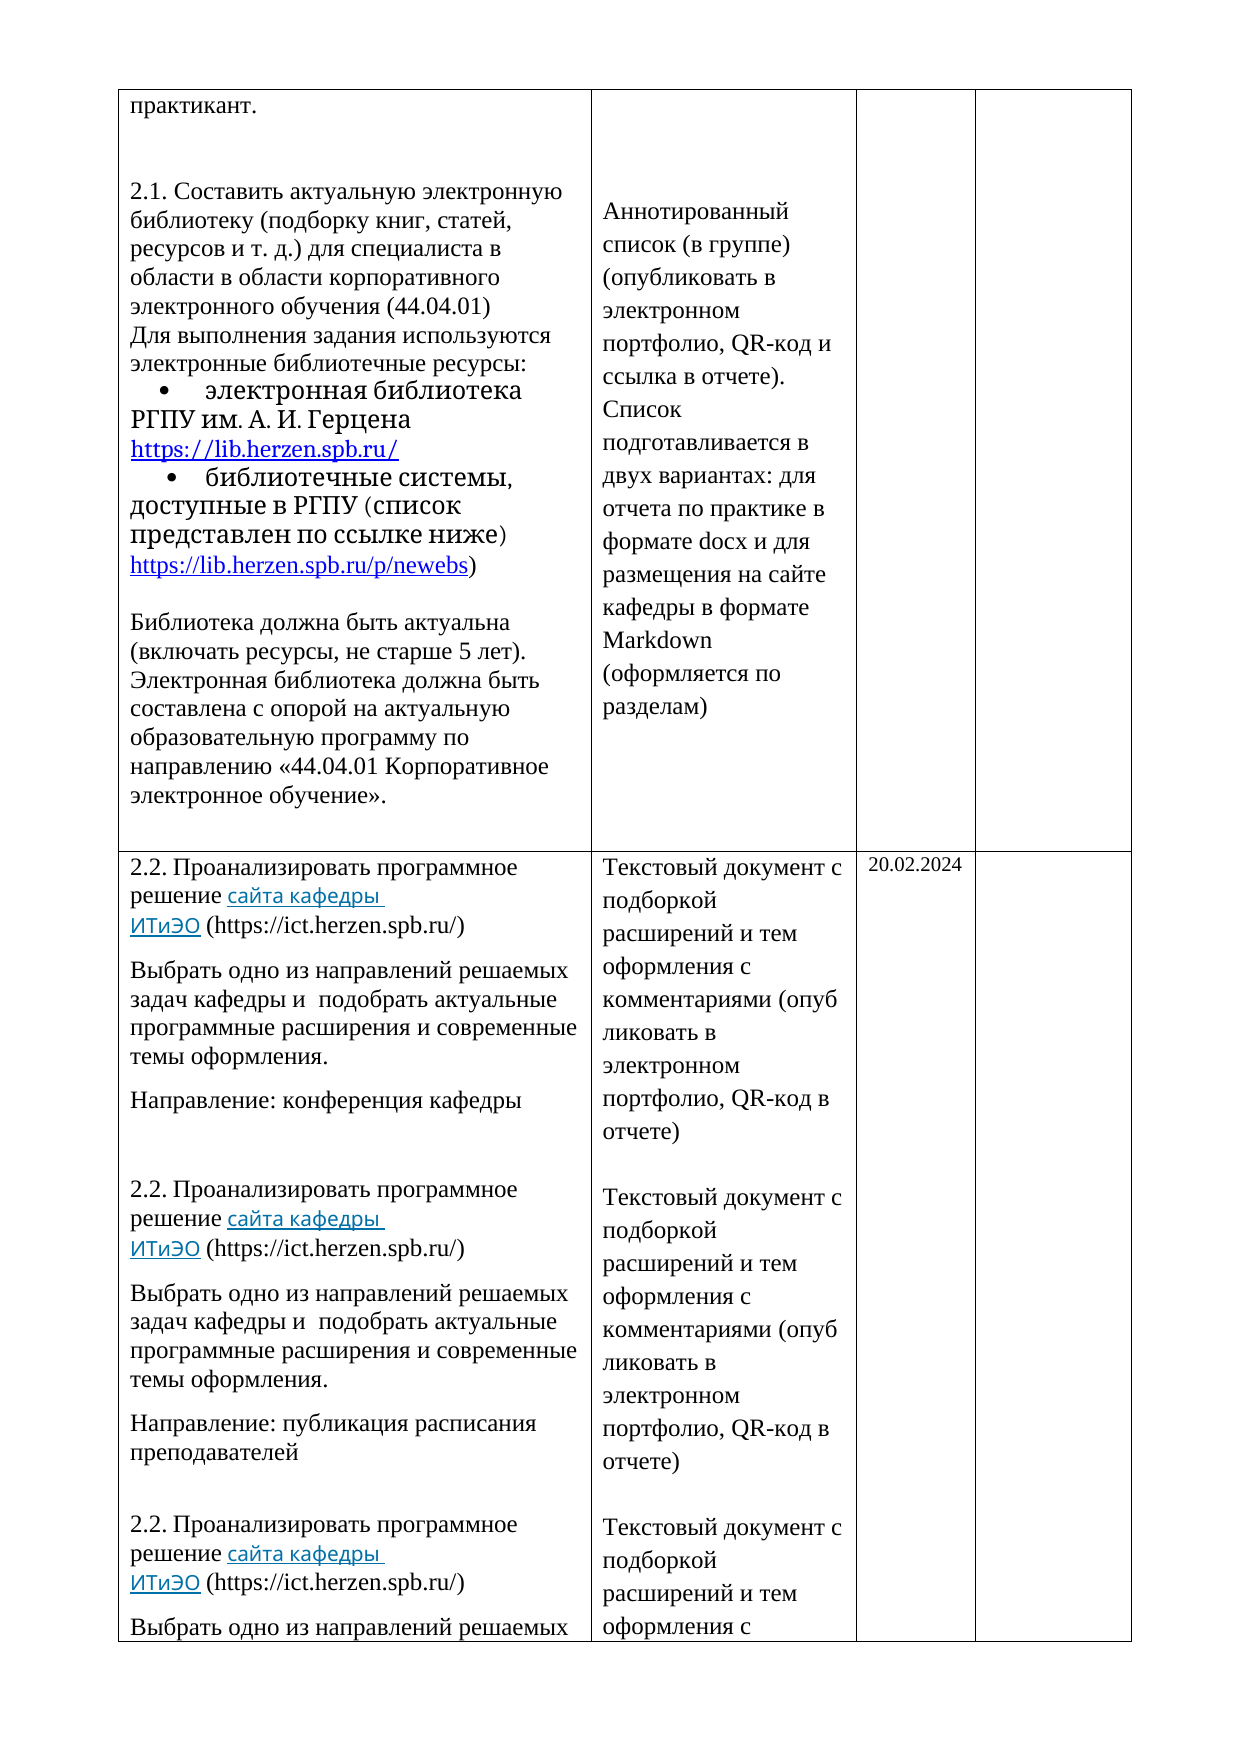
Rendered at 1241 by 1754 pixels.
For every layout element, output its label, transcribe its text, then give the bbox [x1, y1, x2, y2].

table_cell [592, 852, 856, 1641]
table_cell 20.02.2024 [857, 852, 975, 1641]
table_cell [976, 852, 1131, 1641]
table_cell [119, 852, 591, 1641]
